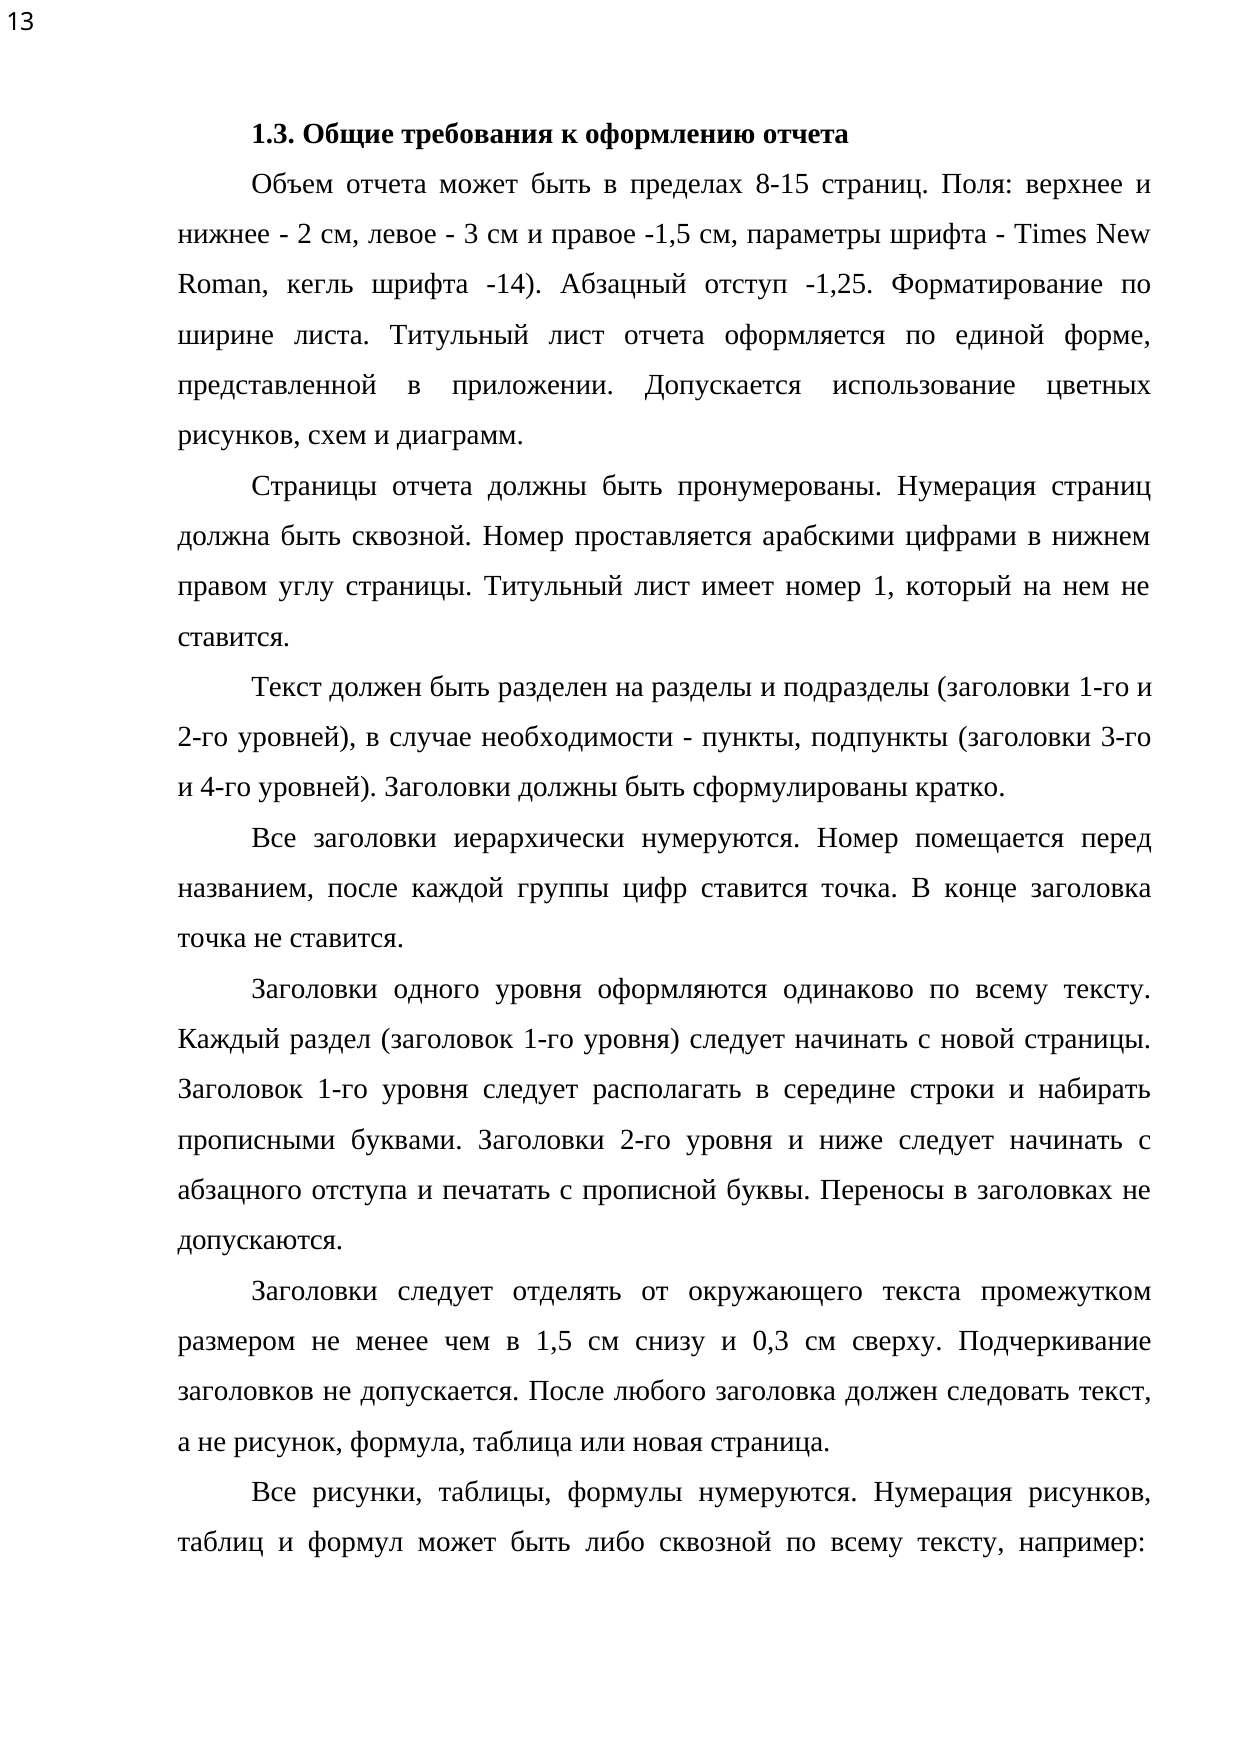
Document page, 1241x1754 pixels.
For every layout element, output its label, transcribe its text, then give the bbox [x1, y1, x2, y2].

subtitle 1.3. Общие требования к оформлению отчета [251, 116, 1167, 149]
text Объем отчета может быть в пределах 8-15 страниц. Поля: верхнее и нижнее - 2 см, левое - 3 см и правое -1,5 см, параметры шрифта - Times New Roman, кегль шрифта -14). Абзацный отступ -1,25. Форматирование по ширине листа. Титульный лист отчета оформляется по единой форме, представленной в приложении. Допускается использование цветных рисунков, схем и диаграмм. [177, 166, 1152, 451]
text Все рисунки, таблицы, формулы нумеруются. Нумерация рисунков, таблиц и формул может быть либо сквозной по всему тексту, например: [177, 1474, 1152, 1558]
text Заголовки следует отделять от окружающего текста промежутком размером не менее чем в 1,5 см снизу и 0,3 см сверху. Подчеркивание заголовков не допускается. После любого заголовка должен следовать текст, а не рисунок, формула, таблица или новая страница. [177, 1273, 1152, 1457]
text Страницы отчета должны быть пронумерованы. Нумерация страниц должна быть сквозной. Номер проставляется арабскими цифрами в нижнем правом углу страницы. Титульный лист имеет номер 1, который на нем не ставится. [177, 468, 1152, 652]
text Текст должен быть разделен на разделы и подразделы (заголовки 1-го и 2-го уровней), в случае необходимости - пункты, подпункты (заголовки 3-го и 4-го уровней). Заголовки должны быть сформулированы кратко. [177, 669, 1152, 803]
text Все заголовки иерархически нумеруются. Номер помещается перед названием, после каждой группы цифр ставится точка. В конце заголовка точка не ставится. [177, 820, 1152, 954]
text Заголовки одного уровня оформляются одинаково по всему тексту. Каждый раздел (заголовок 1-го уровня) следует начинать с новой страницы. Заголовок 1-го уровня следует располагать в середине строки и набирать прописными буквами. Заголовки 2-го уровня и ниже следует начинать с абзацного отступа и печатать с прописной буквы. Переносы в заголовках не допускаются. [177, 971, 1152, 1256]
